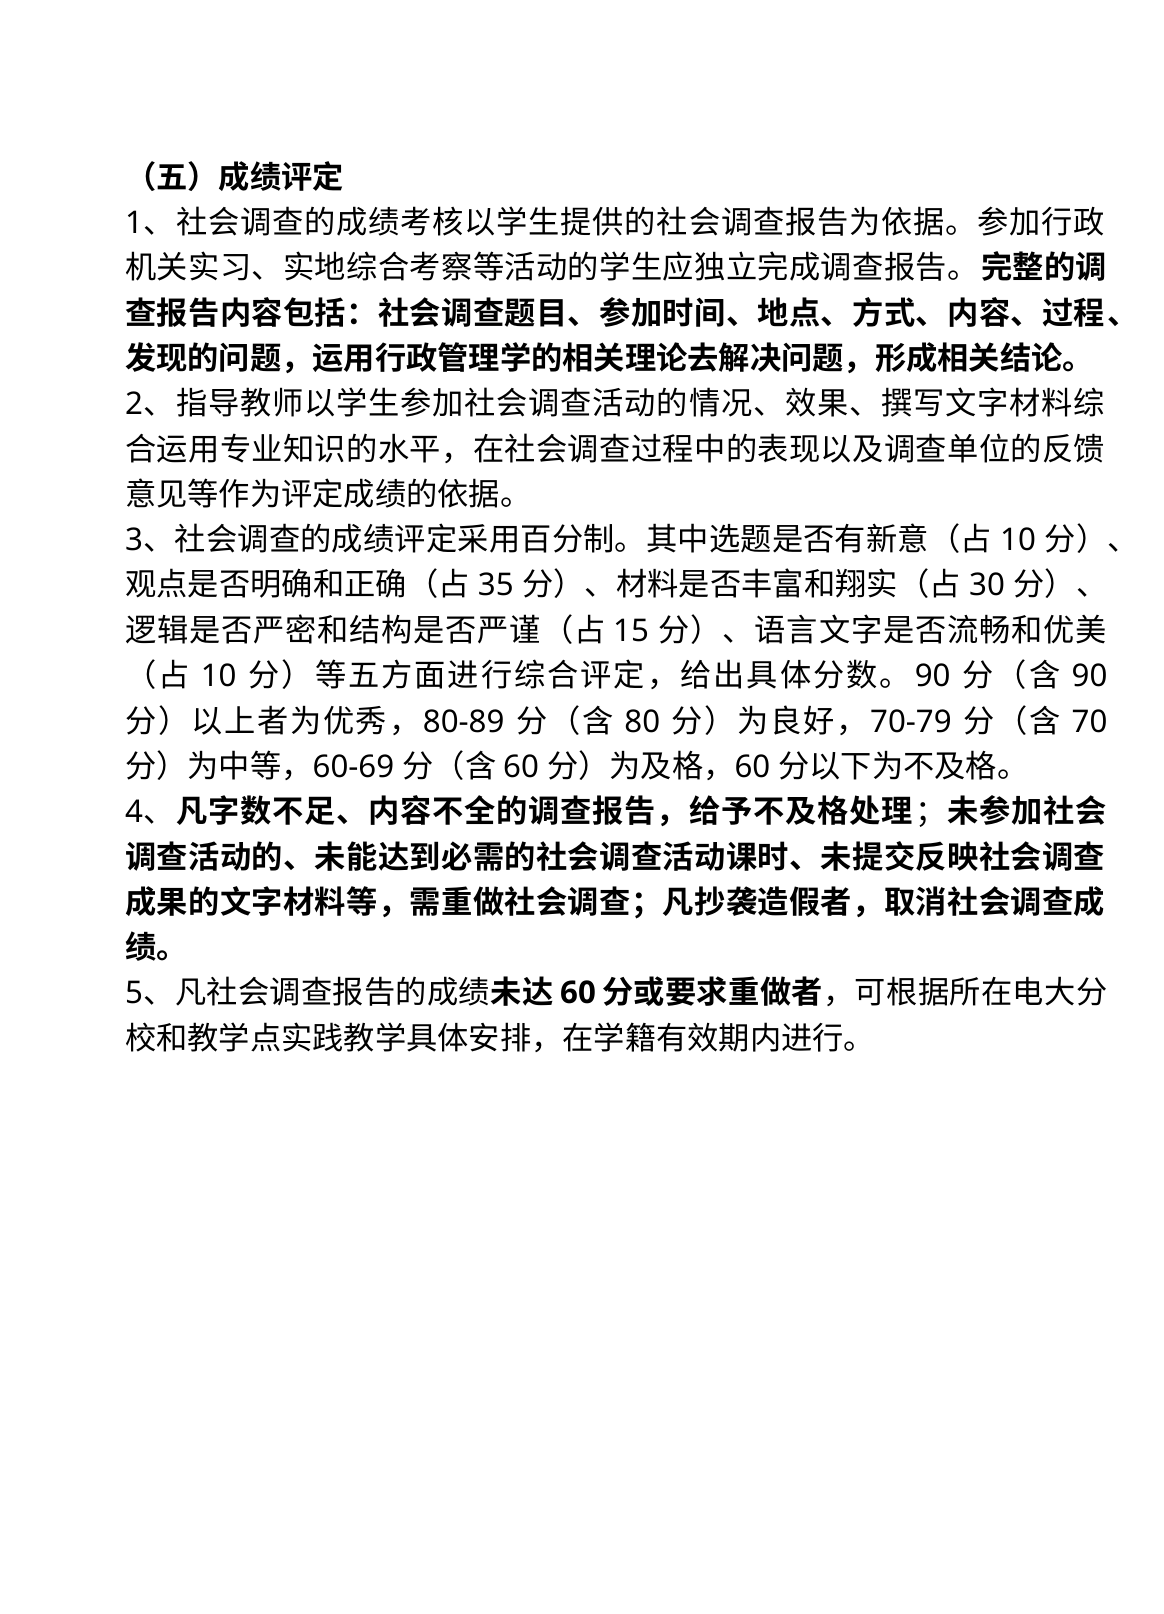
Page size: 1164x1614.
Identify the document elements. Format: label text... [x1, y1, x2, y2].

text 5、凡社会调查报告的成绩未达60分或要求重做者，可根据所在电大分校和教学点实践教学具体安排，在学籍有效期内进行。 [125, 968, 1107, 1058]
text （五）成绩评定 [125, 152, 1107, 197]
text 3、社会调查的成绩评定采用百分制。其中选题是否有新意（占 10 分）、观点是否明确和正确（占 35 分）、材料是否丰富和翔实（占 30 分）、逻辑是否严密和结构是否严谨（占15 分）、语言文字是否流畅和优美（占 10 分）等五方面进行综合评定，给出具体分数。90 分（含 90 分）以上者为优秀，80-89 分（含 80 分）为良好，70-79 分（含 70 分）为中等，60-69 分（含 60 分）为及格，60 分以下为不及格。 [125, 514, 1107, 787]
text 1、社会调查的成绩考核以学生提供的社会调查报告为依据。参加行政机关实习、实地综合考察等活动的学生应独立完成调查报告。完整的调查报告内容包括：社会调查题目、参加时间、地点、方式、内容、过程、发现的问题，运用行政管理学的相关理论去解决问题，形成相关结论。 [125, 197, 1107, 378]
text 2、指导教师以学生参加社会调查活动的情况、效果、撰写文字材料综合运用专业知识的水平，在社会调查过程中的表现以及调查单位的反馈意见等作为评定成绩的依据。 [125, 378, 1107, 514]
text 4、凡字数不足、内容不全的调查报告，给予不及格处理；未参加社会调查活动的、未能达到必需的社会调查活动课时、未提交反映社会调查成果的文字材料等，需重做社会调查；凡抄袭造假者，取消社会调查成绩。 [125, 787, 1107, 968]
